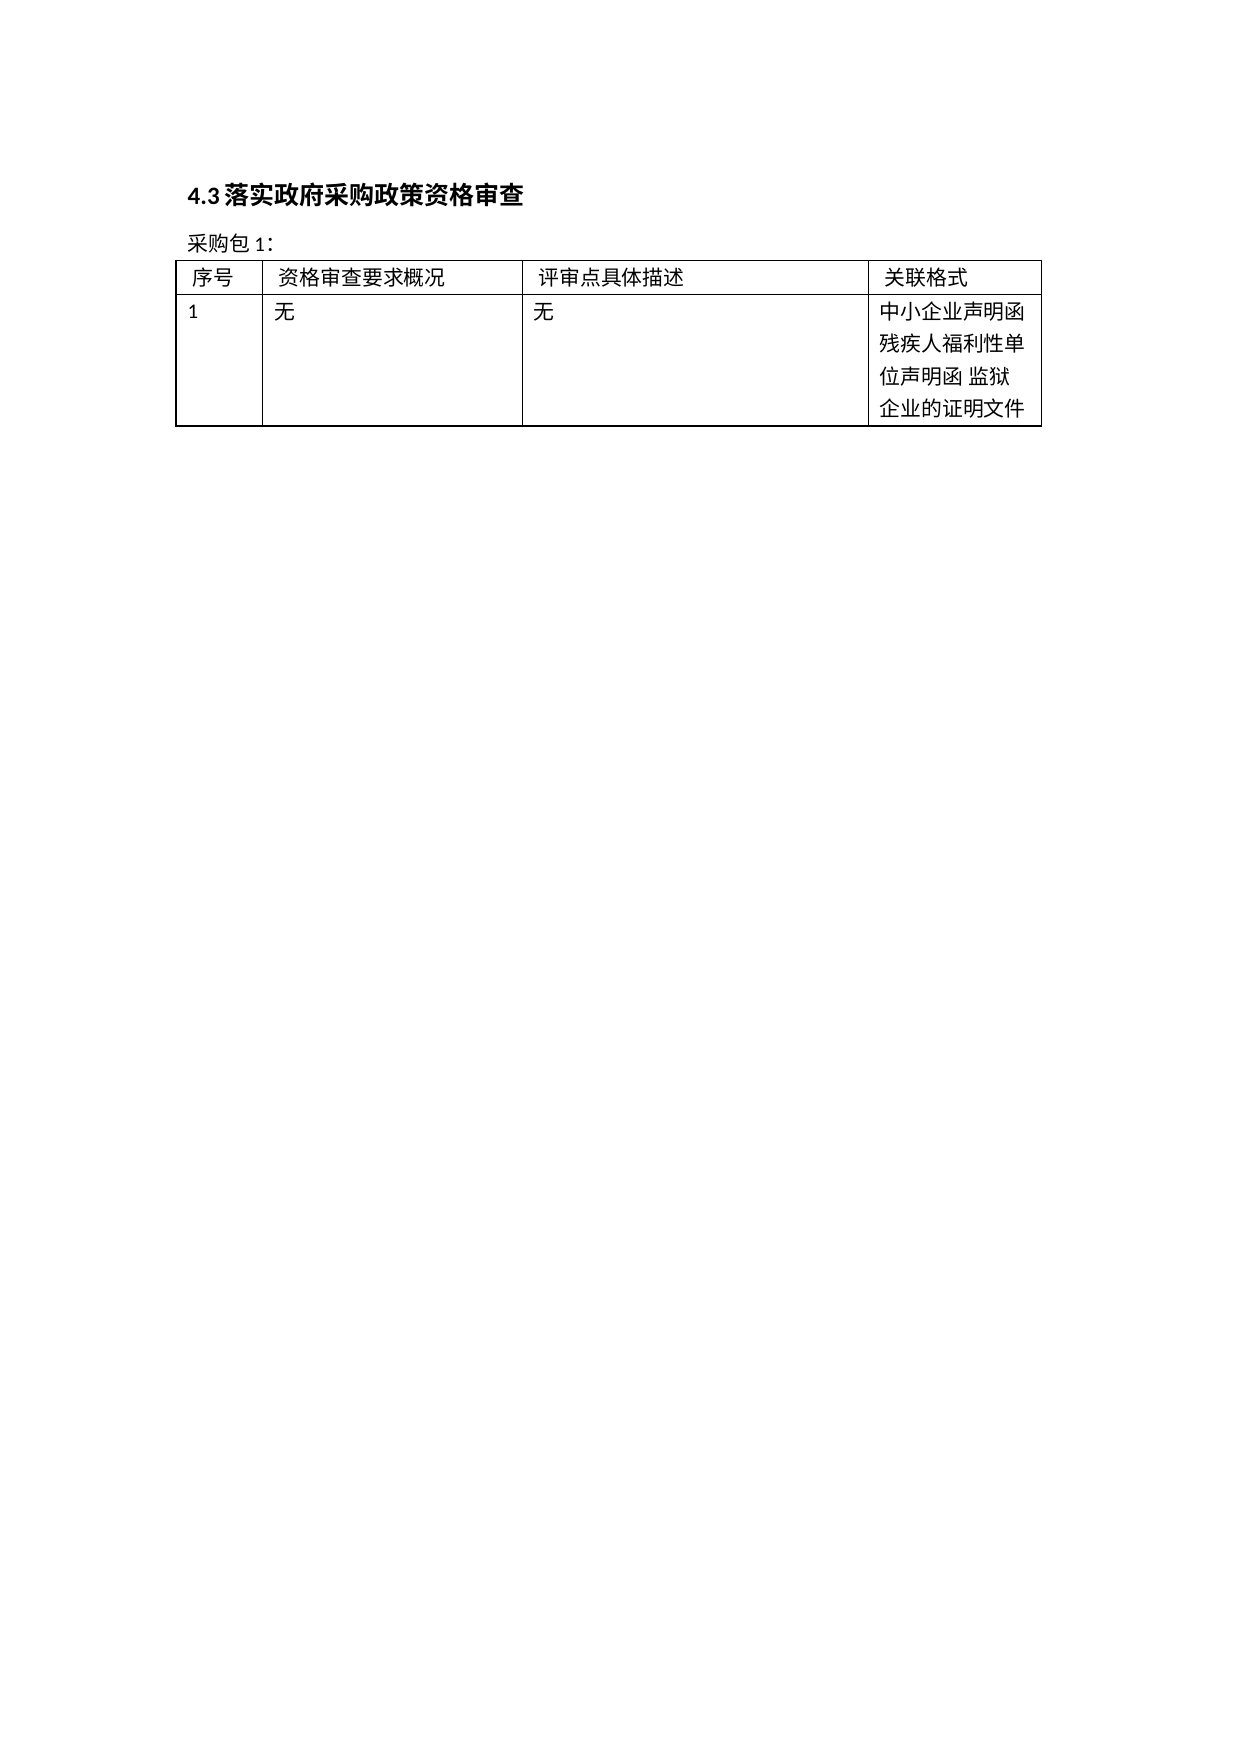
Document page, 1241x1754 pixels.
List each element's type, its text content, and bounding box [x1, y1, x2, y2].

table_cell 1 [177, 295, 262, 425]
table_cell 无 [523, 295, 868, 425]
table_cell 无 [263, 295, 522, 425]
table_header 序号 [177, 261, 262, 293]
table_header 资格审查要求概况 [263, 261, 522, 293]
text 采购包1： [187, 227, 1053, 259]
table_header 评审点具体描述 [523, 261, 868, 293]
table_header 关联格式 [869, 261, 1041, 293]
text 4.3落实政府采购政策资格审查 [187, 162, 1053, 227]
table_cell 中小企业声明函 残疾人福利性单位声明函 监狱企业的证明文件 [869, 295, 1041, 425]
